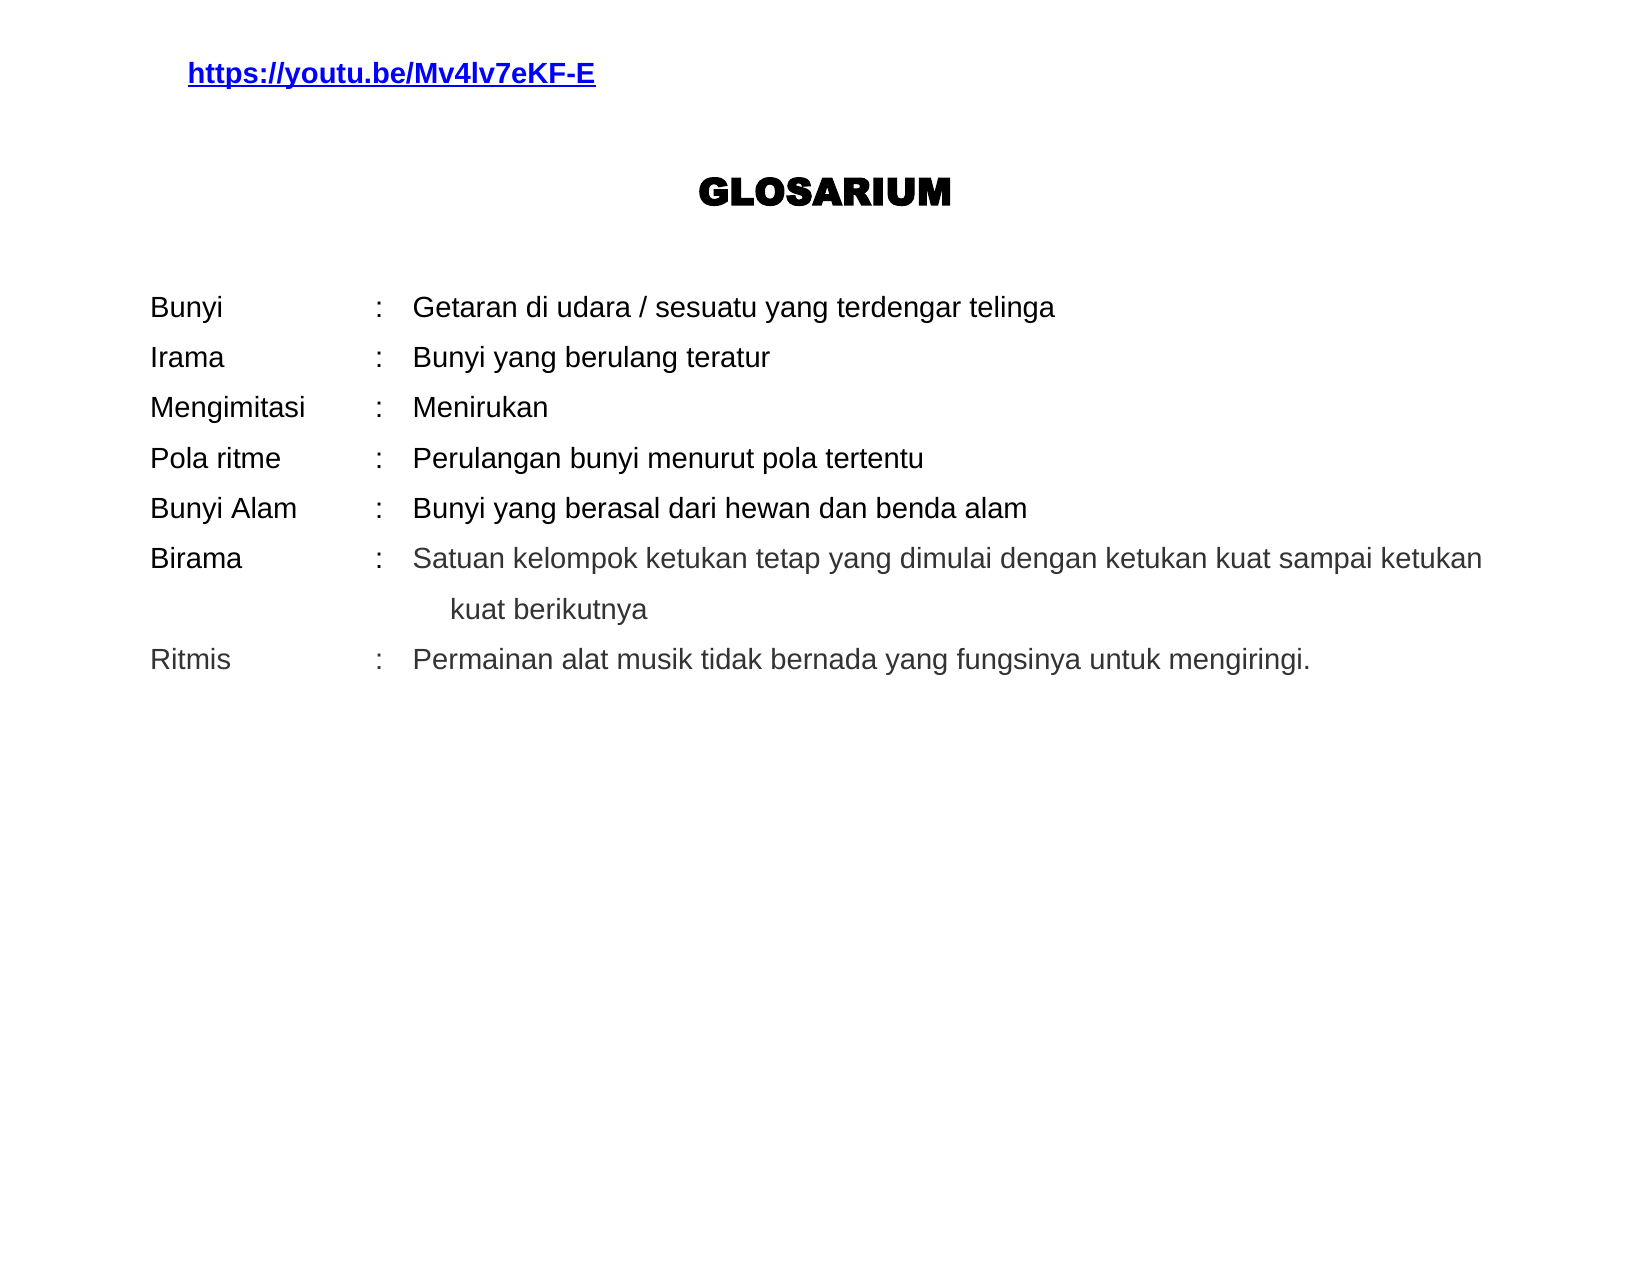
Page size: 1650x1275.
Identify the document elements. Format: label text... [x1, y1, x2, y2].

text Bunyi : Getaran di udara / sesuatu yang terdengar telinga [150, 290, 1500, 323]
text https://youtu.be/Mv4lv7eKF-E [187, 56, 1500, 90]
text Ritmis : Permainan alat musik tidak bernada yang fungsinya untuk mengiringi. [150, 642, 1500, 676]
text Irama : Bunyi yang berulang teratur [150, 340, 1500, 374]
text Pola ritme : Perulangan bunyi menurut pola tertentu [150, 441, 1500, 474]
text Bunyi Alam : Bunyi yang berasal dari hewan dan benda alam [150, 491, 1500, 525]
text Birama : Satuan kelompok ketukan tetap yang dimulai dengan ketukan kuat sampai ketukan kuat berikutnya [150, 541, 1500, 625]
text GLOSARIUM [150, 171, 1500, 213]
text Mengimitasi : Menirukan [150, 391, 1500, 424]
